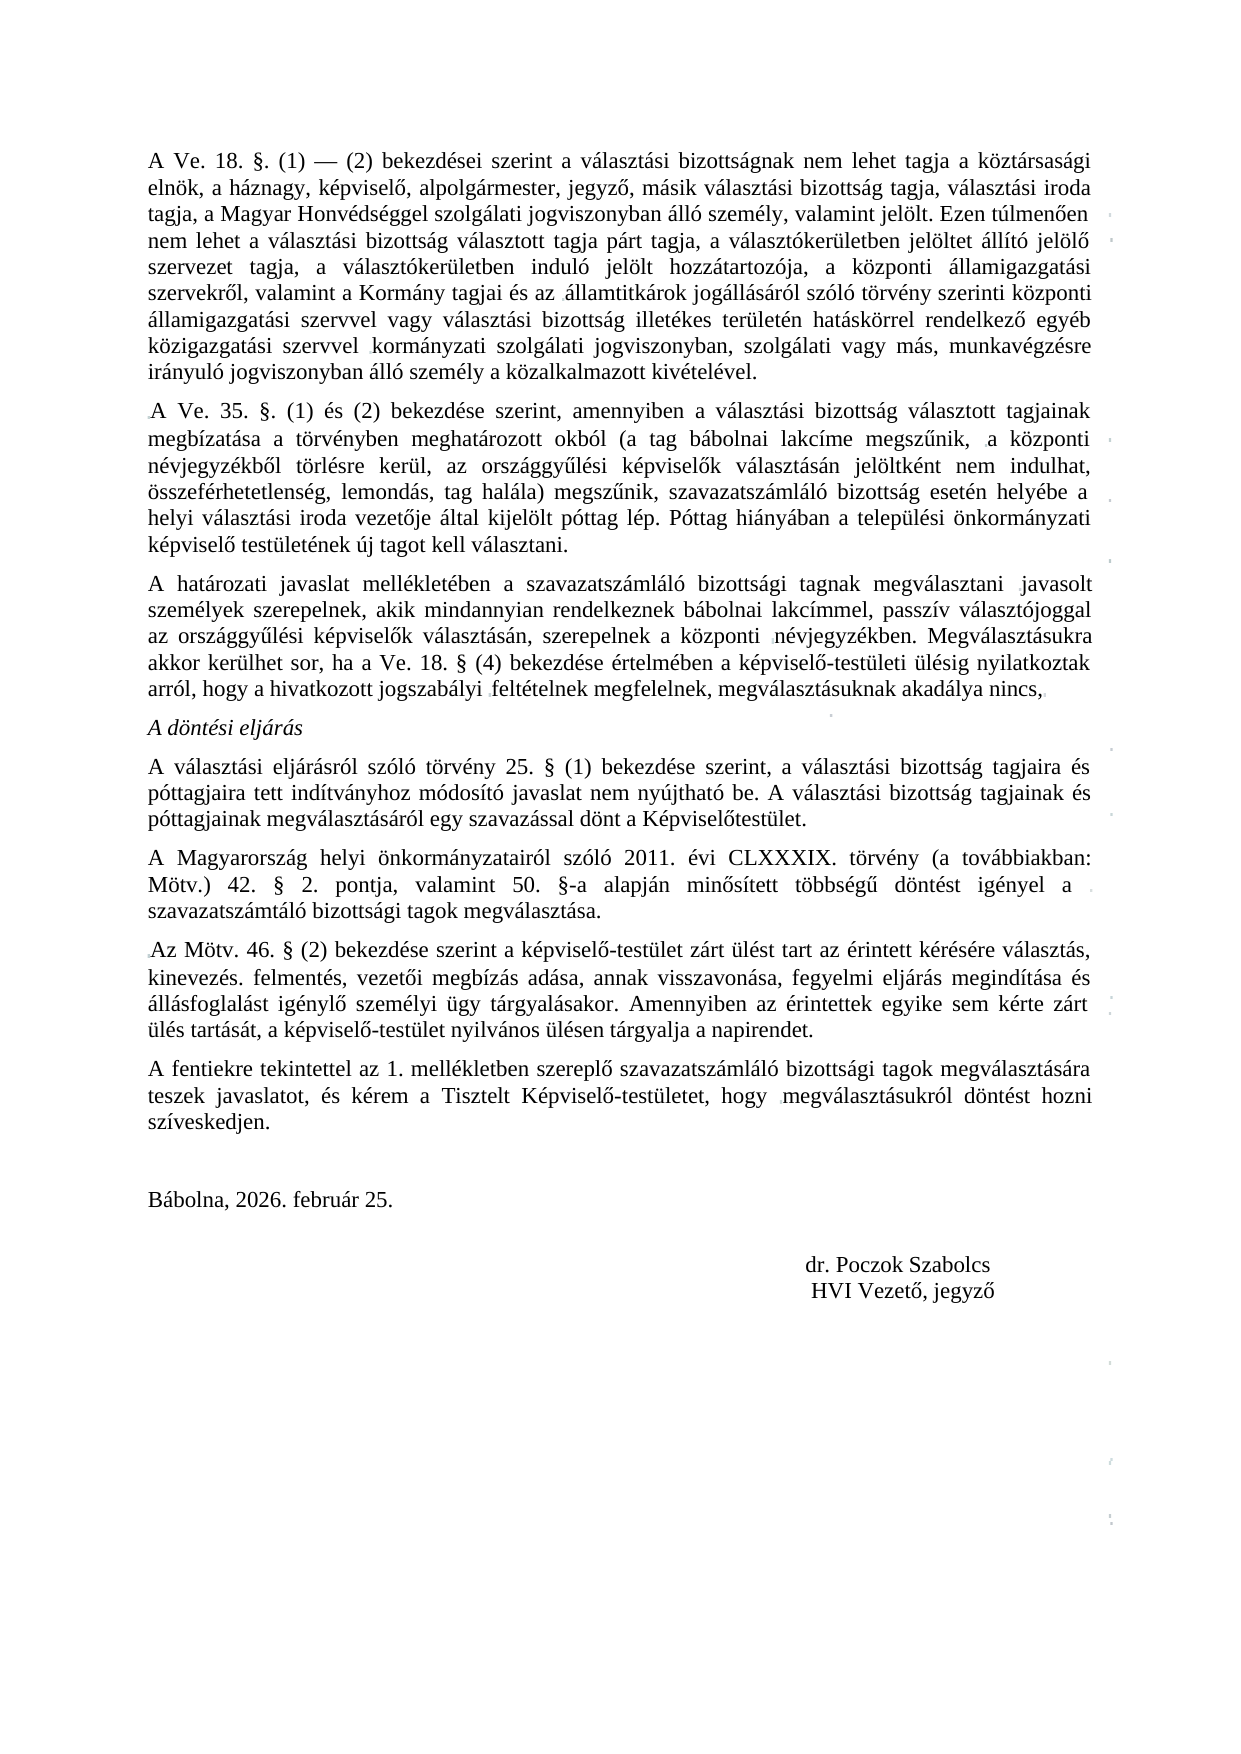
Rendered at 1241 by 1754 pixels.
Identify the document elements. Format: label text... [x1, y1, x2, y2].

text Az Mötv. 46. § (2) bekezdése szerint a képviselő-testület zárt ülést tart az érintett kérésére választás, kinevezés. felmentés, vezetői megbízás adása, annak visszavonása, fegyelmi eljárás megindítása és állásfoglalást igénylő személyi ügy tárgyalásakor. Amennyiben az érintettek egyike sem kérte zárt ülés tartását, a képviselő-testület nyilvános ülésen tárgyalja a napirendet. [148, 936, 1093, 1043]
text HVI Vezető, jegyző [148, 1277, 1093, 1304]
text A határozati javaslat mellékletében a szavazatszámláló bizottsági tagnak megválasztani javasolt személyek szerepelnek, akik mindannyian rendelkeznek bábolnai lakcímmel, passzív választójoggal az országgyűlési képviselők választásán, szerepelnek a központi névjegyzékben. Megválasztásukra akkor kerülhet sor, ha a Ve. 18. § (4) bekezdése értelmében a képviselő-testületi ülésig nyilatkoztak arról, hogy a hivatkozott jogszabályi feltételnek megfelelnek, megválasztásuknak akadálya nincs, [148, 569, 1093, 701]
text A fentiekre tekintettel az 1. mellékletben szereplő szavazatszámláló bizottsági tagok megválasztására teszek javaslatot, és kérem a Tisztelt Képviselő-testületet, hogy megválasztásukról döntést hozni szíveskedjen. [148, 1055, 1093, 1134]
text Bábolna, 2026. február 25. [148, 1186, 1093, 1212]
text A Ve. 18. §. (1) — (2) bekezdései szerint a választási bizottságnak nem lehet tagja a köztársasági elnök, a háznagy, képviselő, alpolgármester, jegyző, másik választási bizottság tagja, választási iroda tagja, a Magyar Honvédséggel szolgálati jogviszonyban álló személy, valamint jelölt. Ezen túlmenően nem lehet a választási bizottság választott tagja párt tagja, a választókerületben jelöltet állító jelölő szervezet tagja, a választókerületben induló jelölt hozzátartozója, a központi államigazgatási szervekről, valamint a Kormány tagjai és az államtitkárok jogállásáról szóló törvény szerinti központi államigazgatási szervvel vagy választási bizottság illetékes területén hatáskörrel rendelkező egyéb közigazgatási szervvel kormányzati szolgálati jogviszonyban, szolgálati vagy más, munkavégzésre irányuló jogviszonyban álló személy a közalkalmazott kivételével. [148, 148, 1093, 385]
text A Ve. 35. §. (1) és (2) bekezdése szerint, amennyiben a választási bizottság választott tagjainak megbízatása a törvényben meghatározott okból (a tag bábolnai lakcíme megszűnik, a központi névjegyzékből törlésre kerül, az országgyűlési képviselők választásán jelöltként nem indulhat, összeférhetetlenség, lemondás, tag halála) megszűnik, szavazatszámláló bizottság esetén helyébe a helyi választási iroda vezetője által kijelölt póttag lép. Póttag hiányában a települési önkormányzati képviselő testületének új tagot kell választani. [148, 397, 1093, 557]
text A Magyarország helyi önkormányzatairól szóló 2011. évi CLXXXIX. törvény (a továbbiakban: Mötv.) 42. § 2. pontja, valamint 50. §-a alapján minősített többségű döntést igényel a szavazatszámtáló bizottsági tagok megválasztása. [148, 844, 1093, 923]
text dr. Poczok Szabolcs [148, 1251, 1093, 1277]
text A döntési eljárás [148, 714, 1093, 740]
text A választási eljárásról szóló törvény 25. § (1) bekezdése szerint, a választási bizottság tagjaira és póttagjaira tett indítványhoz módosító javaslat nem nyújtható be. A választási bizottság tagjainak és póttagjainak megválasztásáról egy szavazással dönt a Képviselőtestület. [148, 753, 1093, 832]
